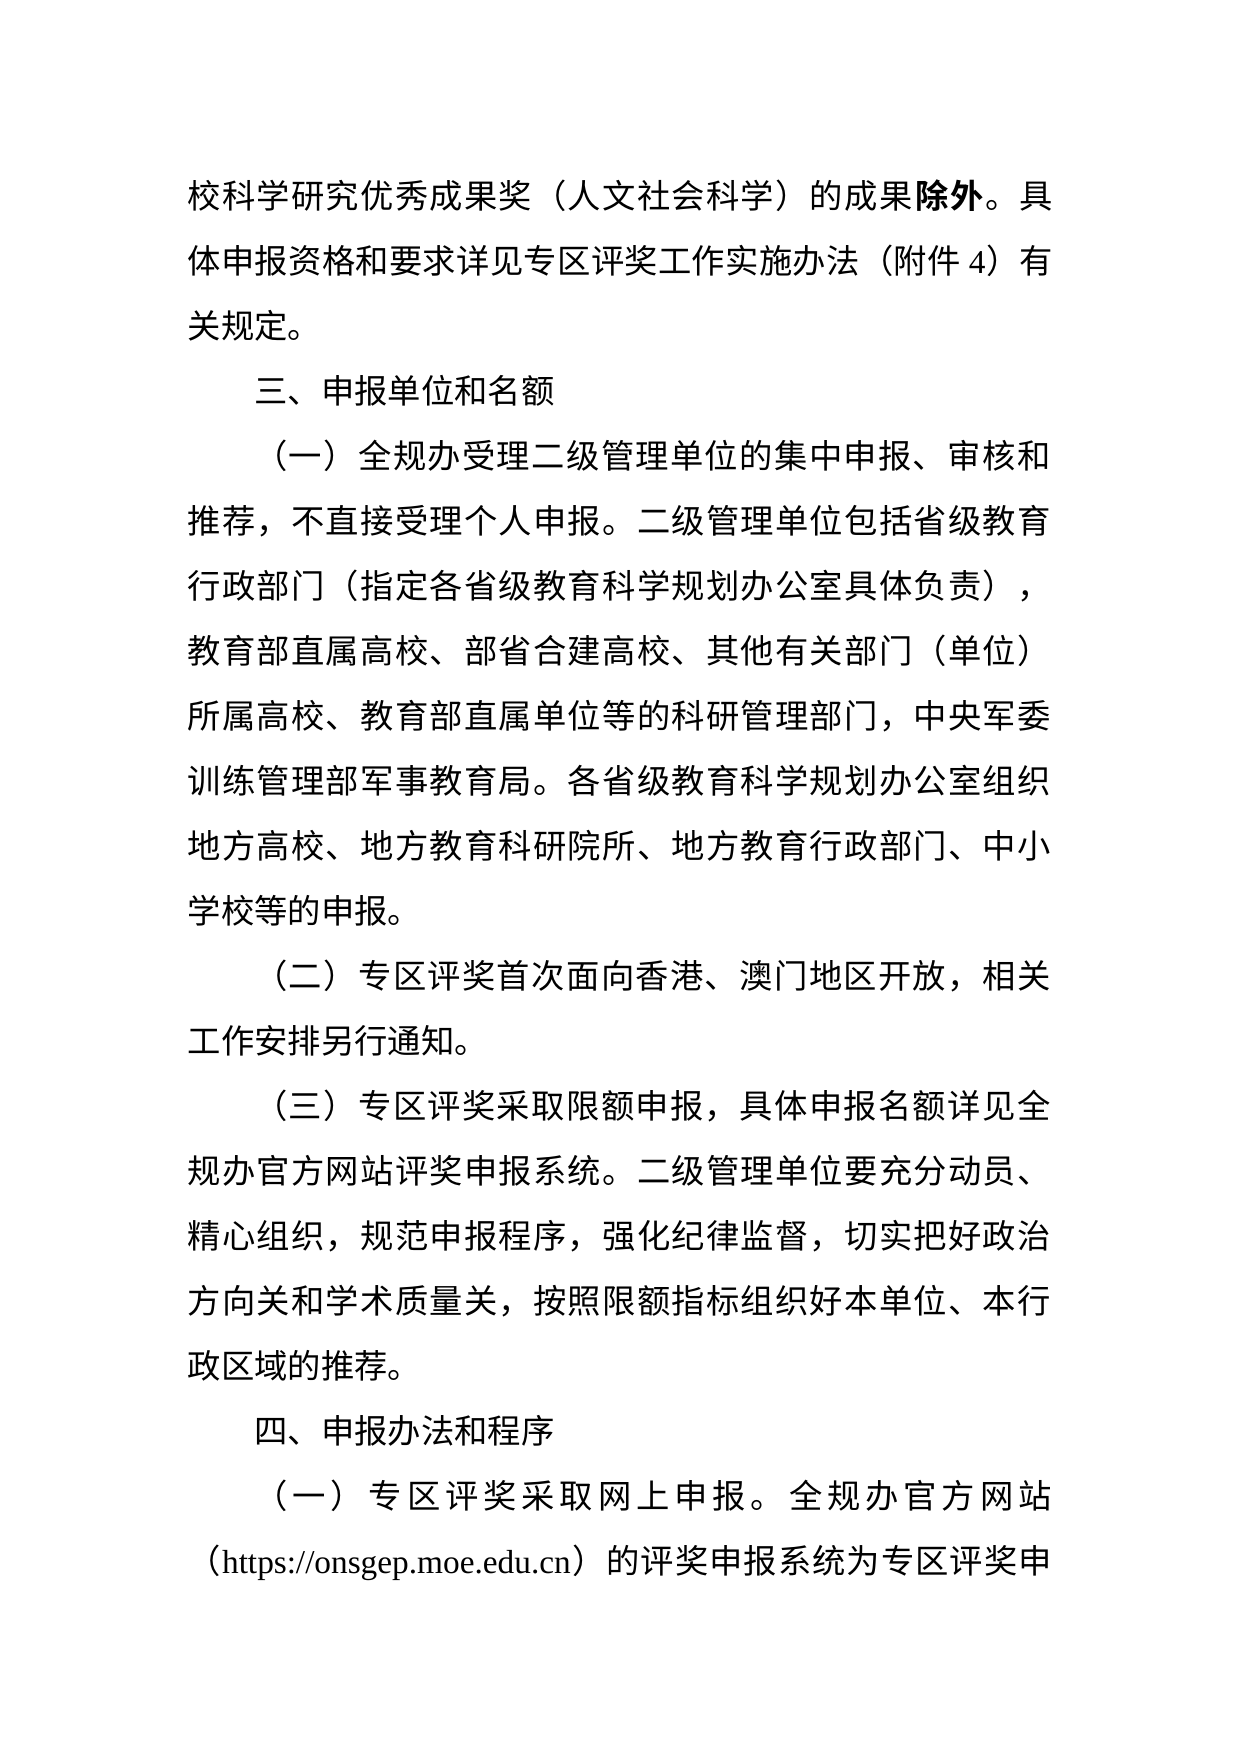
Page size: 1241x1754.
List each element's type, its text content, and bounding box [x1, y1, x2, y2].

text （二）专区评奖首次面向香港、澳门地区开放，相关工作安排另行通知。 [187, 942, 1053, 1072]
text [187, 162, 1053, 357]
text 四、申报办法和程序 [187, 1397, 1053, 1462]
text （一）全规办受理二级管理单位的集中申报、审核和推荐，不直接受理个人申报。二级管理单位包括省级教育行政部门（指定各省级教育科学规划办公室具体负责），教育部直属高校、部省合建高校、其他有关部门（单位）所属高校、教育部直属单位等的科研管理部门，中央军委训练管理部军事教育局。各省级教育科学规划办公室组织地方高校、地方教育科研院所、地方教育行政部门、中小学校等的申报。 [187, 422, 1053, 942]
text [187, 1462, 1053, 1592]
text （三）专区评奖采取限额申报，具体申报名额详见全规办官方网站评奖申报系统。二级管理单位要充分动员、精心组织，规范申报程序，强化纪律监督，切实把好政治方向关和学术质量关，按照限额指标组织好本单位、本行政区域的推荐。 [187, 1072, 1053, 1397]
text 三、申报单位和名额 [187, 357, 1053, 422]
